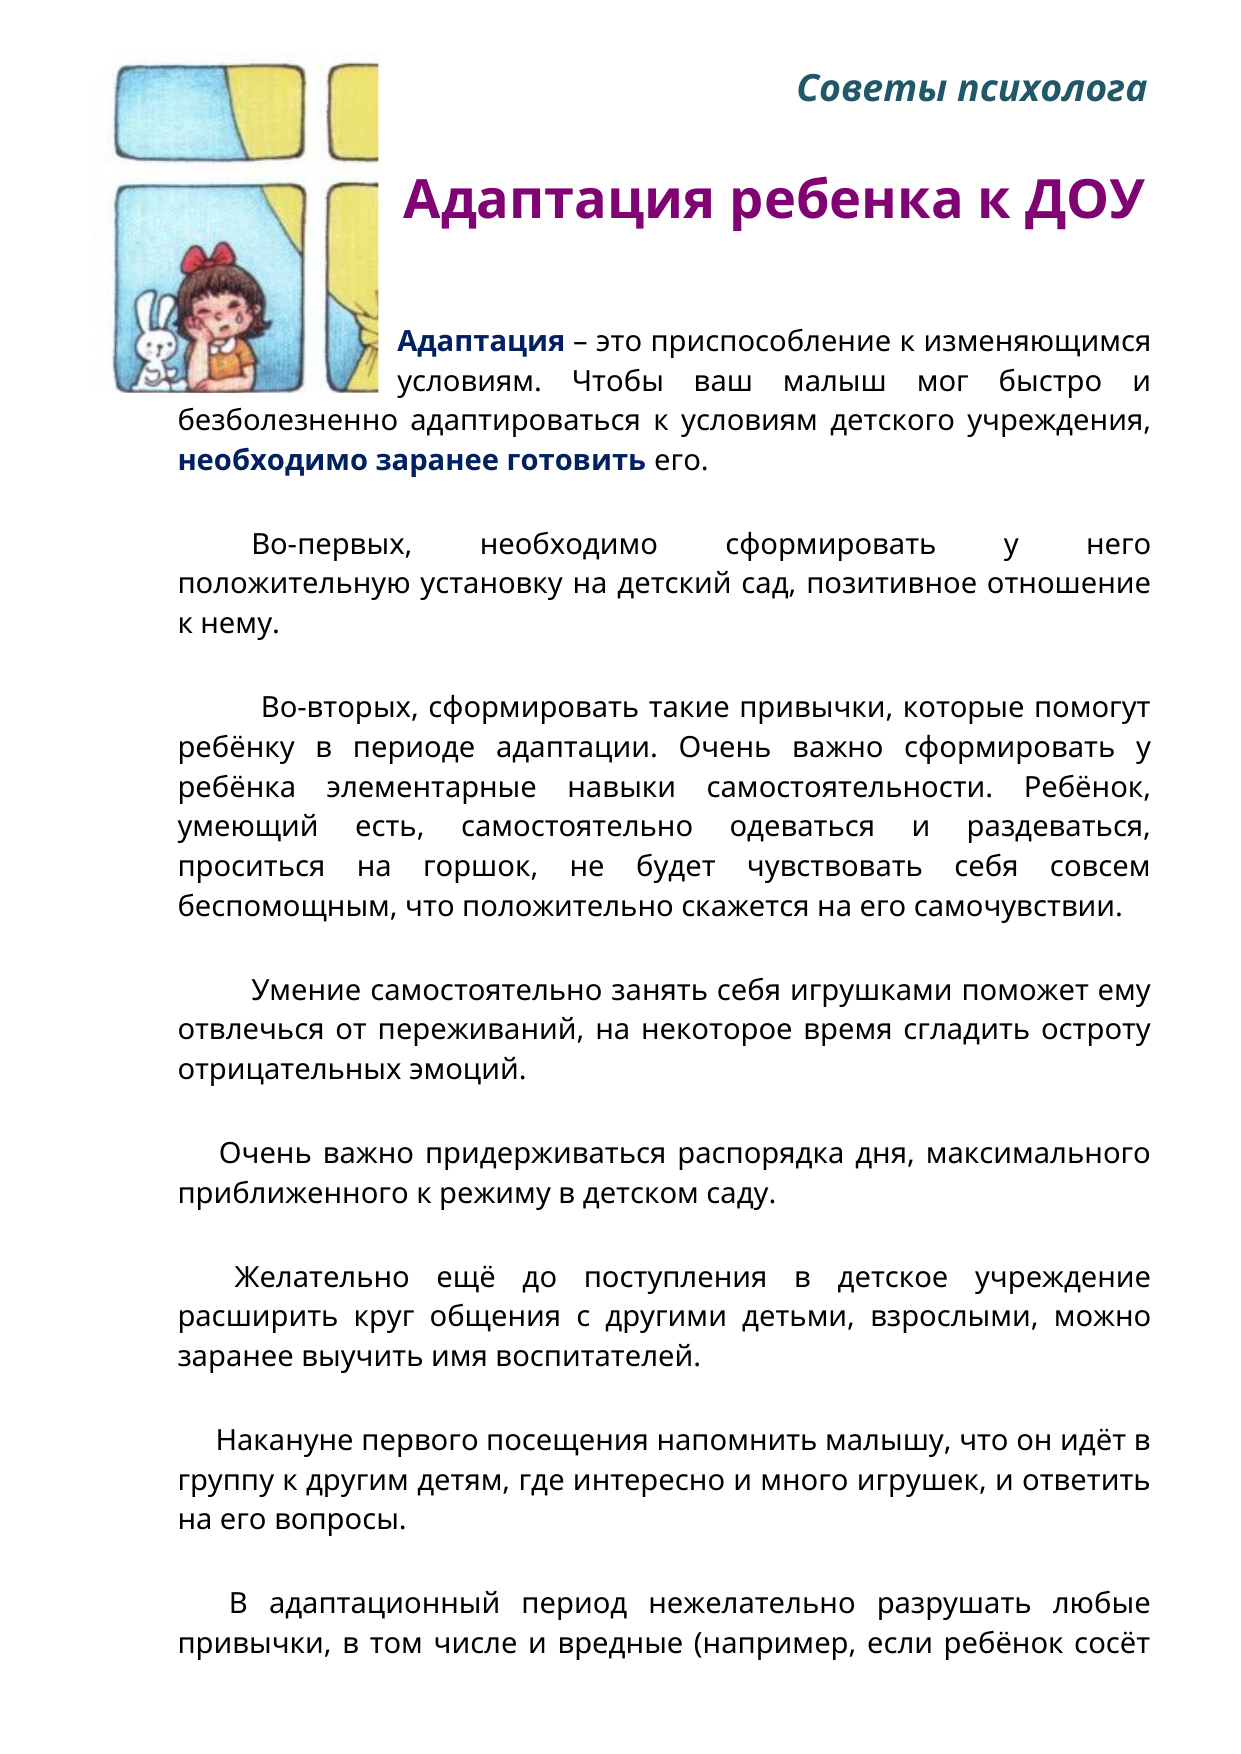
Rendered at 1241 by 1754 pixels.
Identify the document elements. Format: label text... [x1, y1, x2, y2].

picture [93, 53, 379, 391]
text Адаптация ребенка к ДОУ [379, 160, 1152, 234]
text Во-вторых, сформировать такие привычки, которые помогут ребёнку в периоде адаптации. Очень важно сформировать у ребёнка элементарные навыки самостоятельности. Ребёнок, умеющий есть, самостоятельно одеваться и раздеваться, проситься на горшок, не будет чувствовать себя совсем беспомощным, что положительно скажется на его самочувствии. [177, 686, 1152, 924]
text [177, 1582, 1152, 1662]
text Накануне первого посещения напомнить малышу, что он идёт в группу к другим детям, где интересно и много игрушек, и ответить на его вопросы. [177, 1419, 1152, 1538]
text Советы психолога [379, 61, 1152, 112]
text Во-первых, необходимо сформировать у него положительную установку на детский сад, позитивное отношение к нему. [177, 523, 1152, 642]
text Желательно ещё до поступления в детское учреждение расширить круг общения с другими детьми, взрослыми, можно заранее выучить имя воспитателей. [177, 1256, 1152, 1375]
text Очень важно придерживаться распорядка дня, максимального приближенного к режиму в детском саду. [177, 1132, 1152, 1212]
text Адаптация – это приспособление к изменяющимся условиям. Чтобы ваш малыш мог быстро и безболезненно адаптироваться к условиям детского учреждения, необходимо заранее готовить его. [177, 320, 1152, 479]
text Умение самостоятельно занять себя игрушками поможет ему отвлечься от переживаний, на некоторое время сгладить остроту отрицательных эмоций. [177, 969, 1152, 1088]
